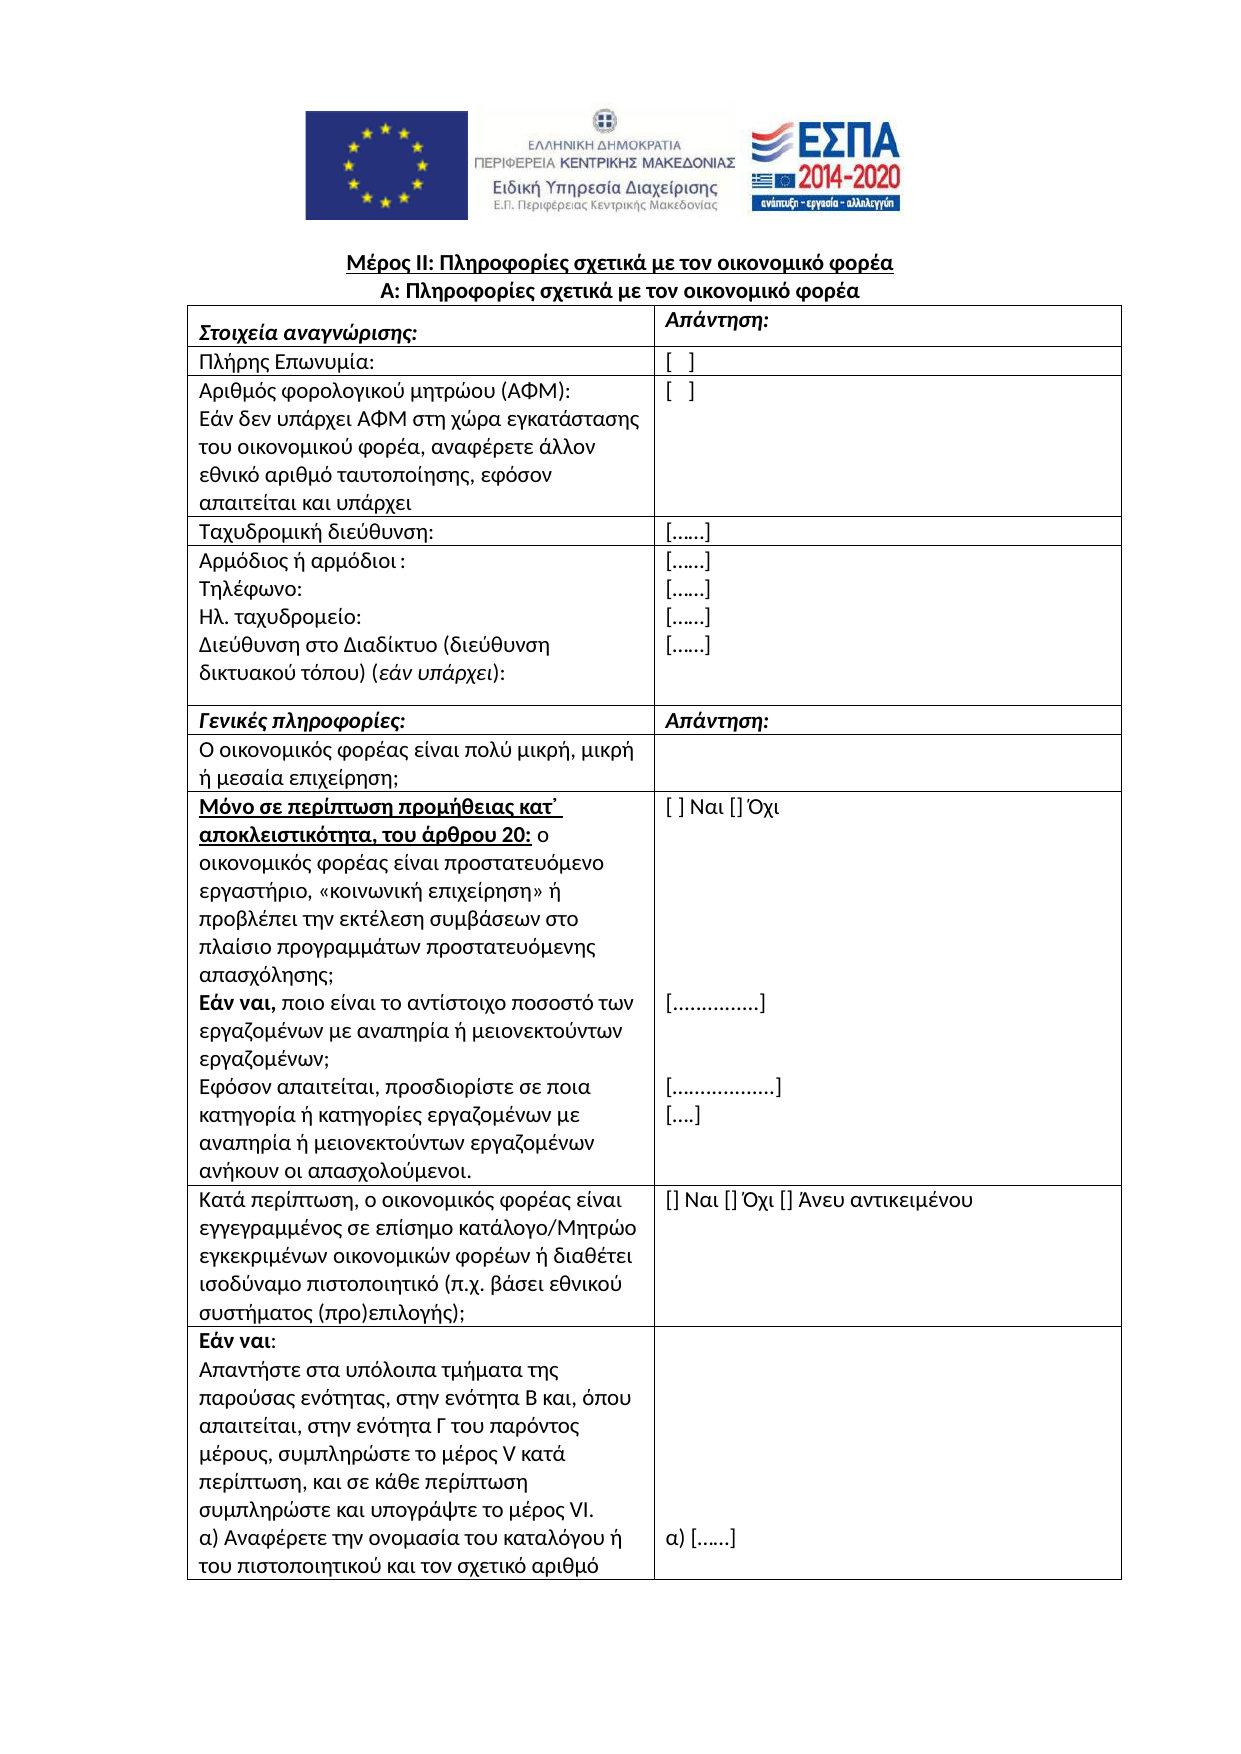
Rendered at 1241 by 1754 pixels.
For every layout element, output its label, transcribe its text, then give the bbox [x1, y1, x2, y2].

table_cell Πλήρης Επωνυμία: [188, 347, 654, 375]
table_cell [] Ναι [] Όχι [] Άνευ αντικειμένου [655, 1186, 1121, 1326]
table_cell Ταχυδρομική διεύθυνση: [188, 517, 654, 545]
picture [305, 102, 904, 220]
table_cell [ ] [655, 347, 1121, 375]
table_cell Μόνο σε περίπτωση προμήθειας κατ᾽ αποκλειστικότητα, του άρθρου 20: ο οικονομικός φορέας είναι προστατευόμενο εργαστήριο, «κοινωνική επιχείρηση» ή προβλέπει την εκτέλεση συμβάσεων στο πλαίσιο προγραμμάτων προστατευόμενης απασχόλησης; Εάν ναι, ποιο είναι το αντίστοιχο ποσοστό των εργαζομένων με αναπηρία ή μειονεκτούντων εργαζομένων; Εφόσον απαιτείται, προσδιορίστε σε ποια κατηγορία ή κατηγορίες εργαζομένων με αναπηρία ή μειονεκτούντων εργαζομένων ανήκουν οι απασχολούμενοι. [188, 792, 654, 1184]
table_cell Γενικές πληροφορίες: [188, 706, 654, 734]
table_cell [ ] [655, 376, 1121, 516]
table_cell Ο οικονομικός φορέας είναι πολύ μικρή, μικρή ή μεσαία επιχείρηση; [188, 735, 654, 791]
table_cell Απάντηση: [655, 706, 1121, 734]
table_cell [ ] Ναι [] Όχι [...............] […...............] [….] [655, 792, 1121, 1184]
table_header Στοιχεία αναγνώρισης: [188, 306, 654, 346]
table_header Απάντηση: [655, 306, 1121, 346]
table_cell [655, 735, 1121, 791]
text Μέρος II: Πληροφορίες σχετικά με τον οικονομικό φορέα [187, 248, 1053, 276]
table_cell [……] [655, 517, 1121, 545]
table_cell Κατά περίπτωση, ο οικονομικός φορέας είναι εγγεγραμμένος σε επίσημο κατάλογο/Μητρώο εγκεκριμένων οικονομικών φορέων ή διαθέτει ισοδύναμο πιστοποιητικό (π.χ. βάσει εθνικού συστήματος (προ)επιλογής); [188, 1186, 654, 1326]
text Α: Πληροφορίες σχετικά με τον οικονομικό φορέα [187, 276, 1053, 304]
table_cell Αρμόδιος ή αρμόδιοι : Τηλέφωνο: Ηλ. ταχυδρομείο: Διεύθυνση στο Διαδίκτυο (διεύθυνση δικτυακού τόπου) (εάν υπάρχει): [188, 546, 654, 705]
table_cell [……] [……] [……] [……] [655, 546, 1121, 705]
table_cell Αριθμός φορολογικού μητρώου (ΑΦΜ): Εάν δεν υπάρχει ΑΦΜ στη χώρα εγκατάστασης του οικονομικού φορέα, αναφέρετε άλλον εθνικό αριθμό ταυτοποίησης, εφόσον απαιτείται και υπάρχει [188, 376, 654, 516]
